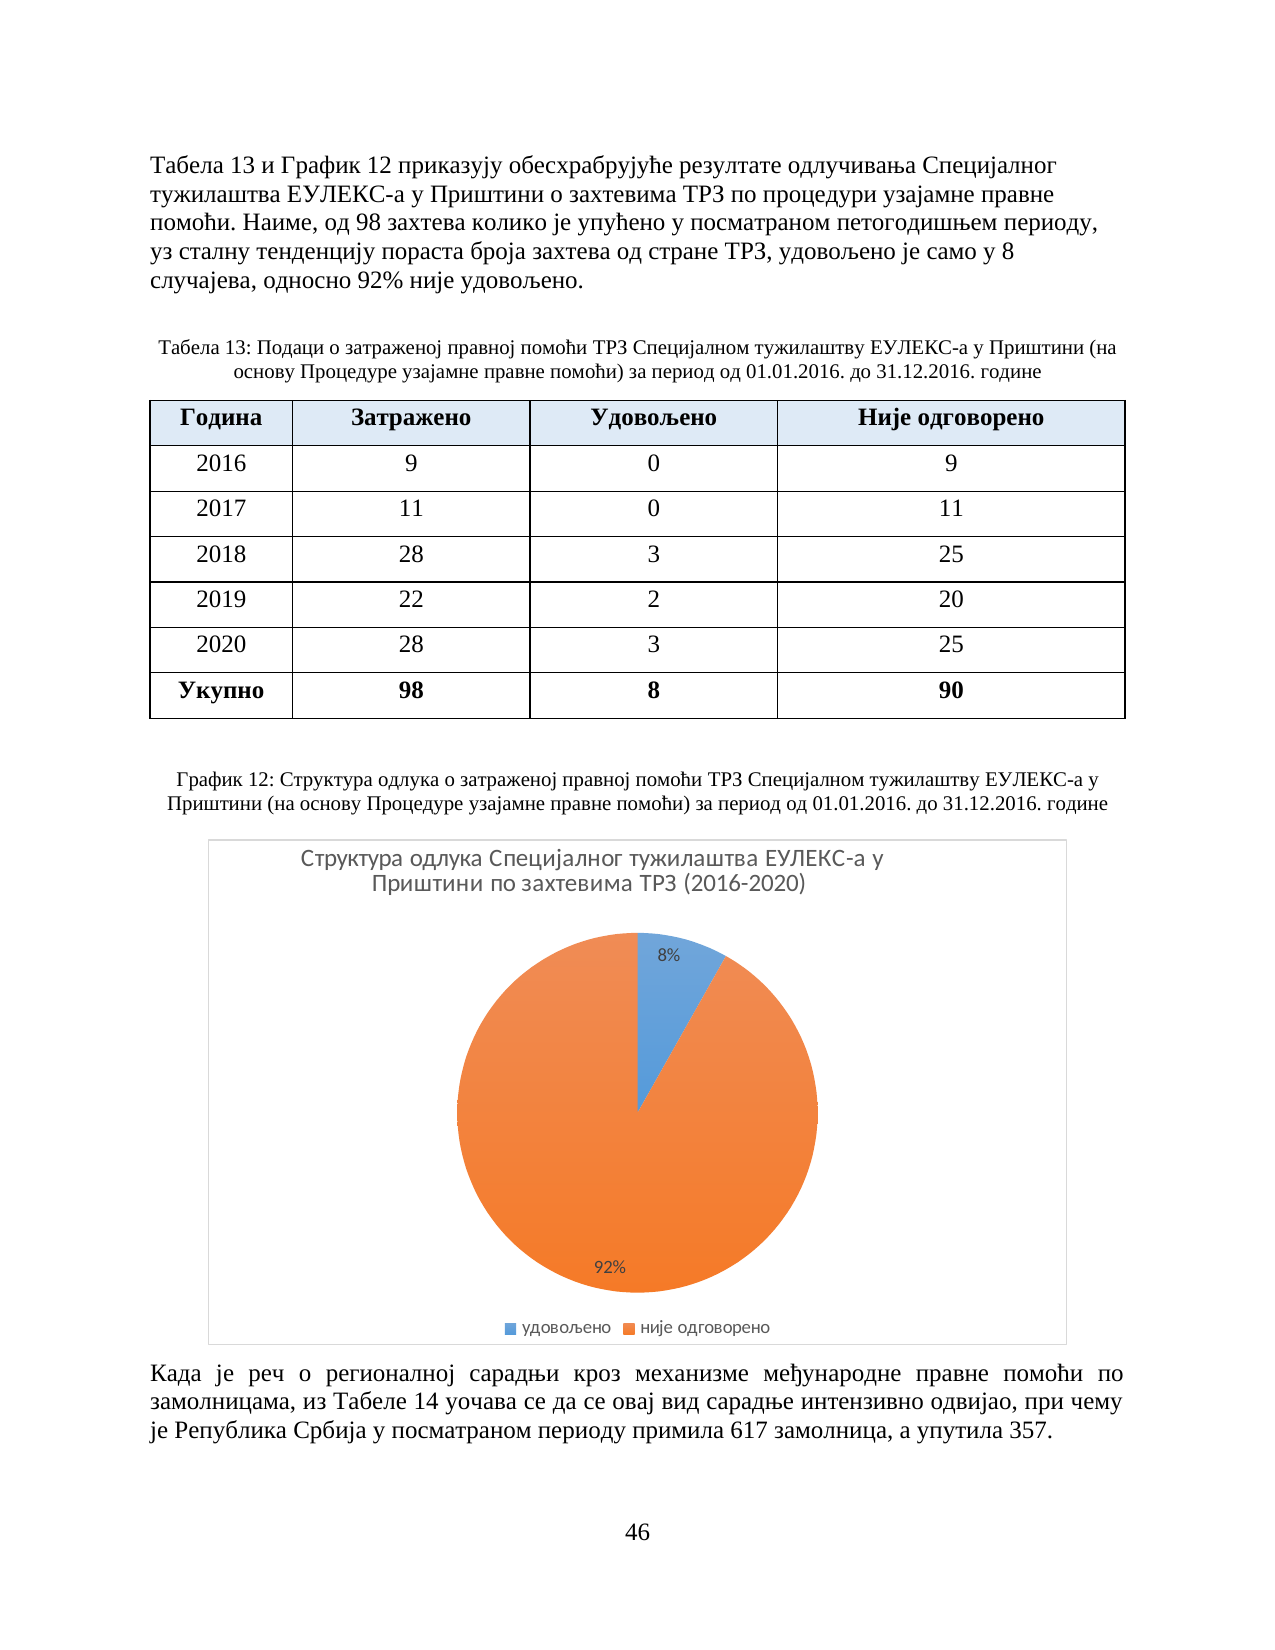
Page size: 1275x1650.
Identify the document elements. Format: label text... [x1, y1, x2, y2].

table_header Није одговорено [778, 401, 1124, 445]
table_cell 25 [778, 628, 1124, 672]
text Табела 13: Подаци о затраженој правној помоћи ТРЗ Специјалном тужилаштву ЕУЛЕКС-а у Приштини (на основу Процедуре узајамне правне помоћи) за период од 01.01.2016. до 31.12.2016. године [150, 335, 1125, 383]
table_cell 9 [778, 446, 1124, 491]
table_cell 25 [778, 537, 1124, 581]
table_header Удовољено [531, 401, 777, 445]
table_cell 3 [531, 628, 777, 672]
table_cell 28 [293, 628, 529, 672]
table_header Година [151, 401, 292, 445]
table_cell 2016 [151, 446, 292, 491]
table_cell 0 [531, 492, 777, 536]
table_cell Укупно [151, 673, 292, 718]
table_cell 28 [293, 537, 529, 581]
table_cell 90 [778, 673, 1124, 718]
table_cell 98 [293, 673, 529, 718]
text График 12: Структура одлука о затраженој правној помоћи ТРЗ Специјалном тужилаштву ЕУЛЕКС-а у Приштини (на основу Процедуре узајамне правне помоћи) за период од 01.01.2016. до 31.12.2016. године [150, 767, 1125, 815]
text Када је реч о регионалној сарадњи кроз механизме међународне правне помоћи по замолницама, из Табеле 14 уочава се да се овај вид сарадње интензивно одвијао, при чему је Република Србија у посматраном периоду примила 617 замолница, а упутила 357. [150, 1358, 1125, 1444]
table_cell 0 [531, 446, 777, 491]
table_cell 22 [293, 583, 529, 627]
table_cell 2 [531, 583, 777, 627]
table_cell 9 [293, 446, 529, 491]
table_cell 2020 [151, 628, 292, 672]
table_cell 11 [778, 492, 1124, 536]
table_cell 2018 [151, 537, 292, 581]
table_cell 2019 [151, 583, 292, 627]
table_cell 2017 [151, 492, 292, 536]
table_cell 11 [293, 492, 529, 536]
table_cell 3 [531, 537, 777, 581]
table_cell 20 [778, 583, 1124, 627]
text Табела 13 и График 12 приказују обесхрабрујуће резултате одлучивања Специјалног тужилаштва ЕУЛЕКС-а у Приштини о захтевима ТРЗ по процедури узајамне правне помоћи. Наиме, од 98 захтева колико је упућено у посматраном петогодишњем периоду, уз сталну тенденцију пораста броја захтева од стране ТРЗ, удовољено је само у 8 случајева, односно 92% није удовољено. [150, 150, 1125, 322]
table_cell 8 [531, 673, 777, 718]
table_header Затражено [293, 401, 529, 445]
